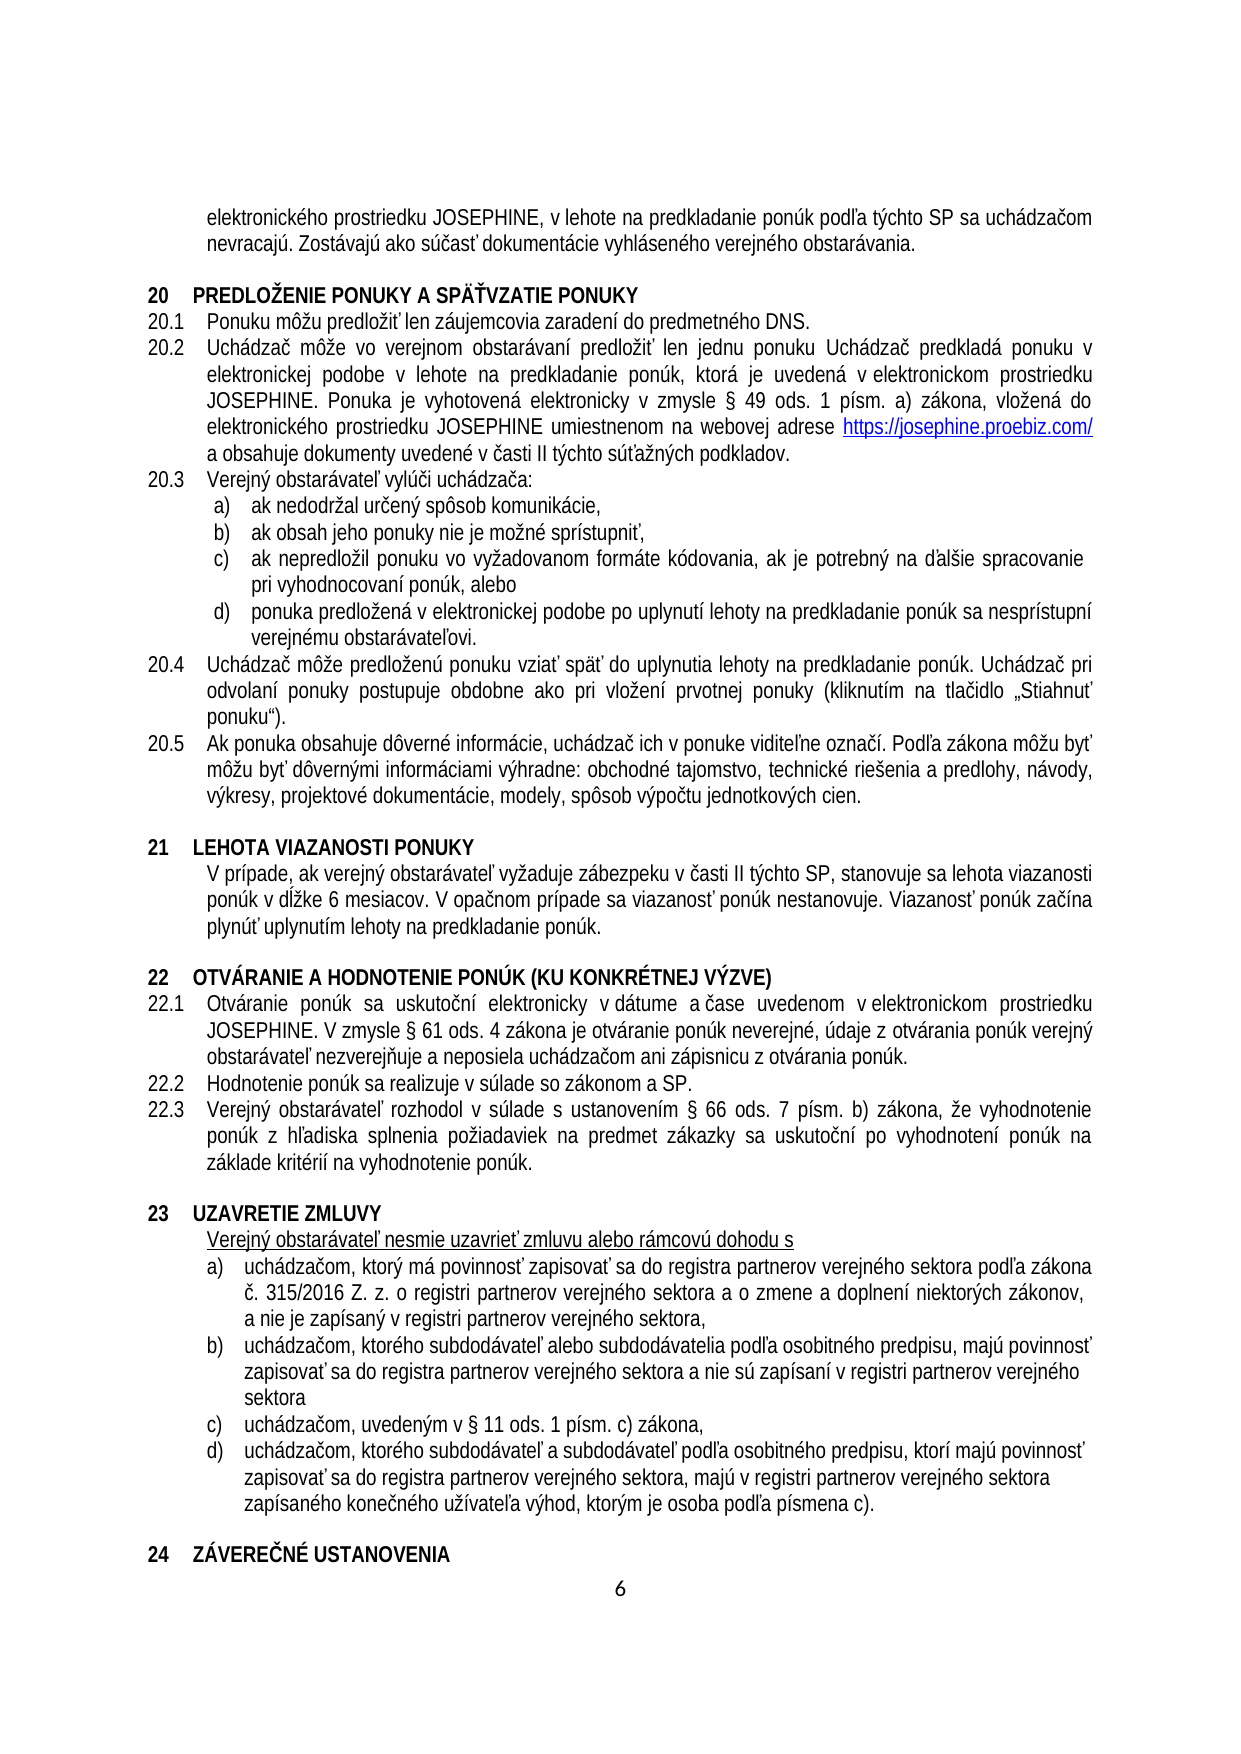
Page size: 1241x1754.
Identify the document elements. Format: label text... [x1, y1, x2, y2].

list Otváranie ponúk sa uskutoční elektronicky v dátume a čase uvedenom v elektronickom prostriedku JOSEPHINE. V zmysle § 61 ods. 4 zákona je otváranie ponúk neverejné, údaje z otvárania ponúk verejný obstarávateľ nezverejňuje a neposiela uchádzačom ani zápisnicu z otvárania ponúk. [148, 990, 1093, 1069]
subtitle ZÁVEREČNÉ USTANOVENIA [148, 1541, 1093, 1567]
subtitle LEHOTA VIAZANOSTI PONUKY [148, 834, 1093, 860]
subtitle UZAVRETIE ZMLUVY [148, 1200, 1093, 1226]
list uchádzačom, ktorého subdodávateľ alebo subdodávatelia podľa osobitného predpisu, majú povinnosť zapisovať sa do registra partnerov verejného sektora a nie sú zapísaní v registri partnerov verejného sektora [207, 1332, 1093, 1411]
list ponuka predložená v elektronickej podobe po uplynutí lehoty na predkladanie ponúk sa nesprístupní verejnému obstarávateľovi. [213, 598, 1093, 651]
subtitle OTVÁRANIE A HODNOTENIE PONÚK (KU KONKRÉTNEJ VÝZVE) [148, 964, 1093, 990]
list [148, 204, 1093, 257]
list ak obsah jeho ponuky nie je možné sprístupniť, [213, 519, 1093, 545]
list uchádzačom, uvedeným v § 11 ods. 1 písm. c) zákona, [207, 1411, 1093, 1437]
list ak nepredložil ponuku vo vyžadovanom formáte kódovania, ak je potrebný na ďalšie spracovanie pri vyhodnocovaní ponúk, alebo [213, 545, 1093, 598]
list Uchádzač môže predloženú ponuku vziať späť do uplynutia lehoty na predkladanie ponúk. Uchádzač pri odvolaní ponuky postupuje obdobne ako pri vložení prvotnej ponuky (kliknutím na tlačidlo „Stiahnuť ponuku“). [148, 651, 1093, 729]
list Verejný obstarávateľ rozhodol v súlade s ustanovením § 66 ods. 7 písm. b) zákona, že vyhodnotenie ponúk z hľadiska splnenia požiadaviek na predmet zákazky sa uskutoční po vyhodnotení ponúk na základe kritérií na vyhodnotenie ponúk. [148, 1096, 1093, 1175]
list Ponuku môžu predložiť len záujemcovia zaradení do predmetného DNS. [148, 308, 1093, 334]
list uchádzačom, ktorého subdodávateľ a subdodávateľ podľa osobitného predpisu, ktorí majú povinnosť zapisovať sa do registra partnerov verejného sektora, majú v registri partnerov verejného sektora zapísaného konečného užívateľa výhod, ktorým je osoba podľa písmena c). [207, 1437, 1093, 1516]
text V prípade, ak verejný obstarávateľ vyžaduje zábezpeku v časti II týchto SP, stanovuje sa lehota viazanosti ponúk v dĺžke 6 mesiacov. V opačnom prípade sa viazanosť ponúk nestanovuje. Viazanosť ponúk začína plynúť uplynutím lehoty na predkladanie ponúk. [207, 860, 1093, 939]
list Uchádzač môže vo verejnom obstarávaní predložiť len jednu ponuku Uchádzač predkladá ponuku v elektronickej podobe v lehote na predkladanie ponúk, ktorá je uvedená v elektronickom prostriedku JOSEPHINE. Ponuka je vyhotovená elektronicky v zmysle § 49 ods. 1 písm. a) zákona, vložená do elektronického prostriedku JOSEPHINE umiestnenom na webovej adrese https://josephine.proebiz.com/ a obsahuje dokumenty uvedené v časti II týchto súťažných podkladov. [148, 334, 1093, 466]
list uchádzačom, ktorý má povinnosť zapisovať sa do registra partnerov verejného sektora podľa zákona č. 315/2016 Z. z. o registri partnerov verejného sektora a o zmene a doplnení niektorých zákonov, a nie je zapísaný v registri partnerov verejného sektora, [207, 1253, 1093, 1332]
list Ak ponuka obsahuje dôverné informácie, uchádzač ich v ponuke viditeľne označí. Podľa zákona môžu byť môžu byť dôvernými informáciami výhradne: obchodné tajomstvo, technické riešenia a predlohy, návody, výkresy, projektové dokumentácie, modely, spôsob výpočtu jednotkových cien. [148, 729, 1093, 809]
list Verejný obstarávateľ vylúči uchádzača: [148, 466, 1093, 492]
list Hodnotenie ponúk sa realizuje v súlade so zákonom a SP. [148, 1069, 1093, 1096]
text Verejný obstarávateľ nesmie uzavrieť zmluvu alebo rámcovú dohodu s [207, 1226, 1093, 1253]
subtitle PREDLOŽENIE PONUKY A SPÄŤVZATIE PONUKY [148, 282, 1093, 308]
list ak nedodržal určený spôsob komunikácie, [213, 492, 1093, 519]
